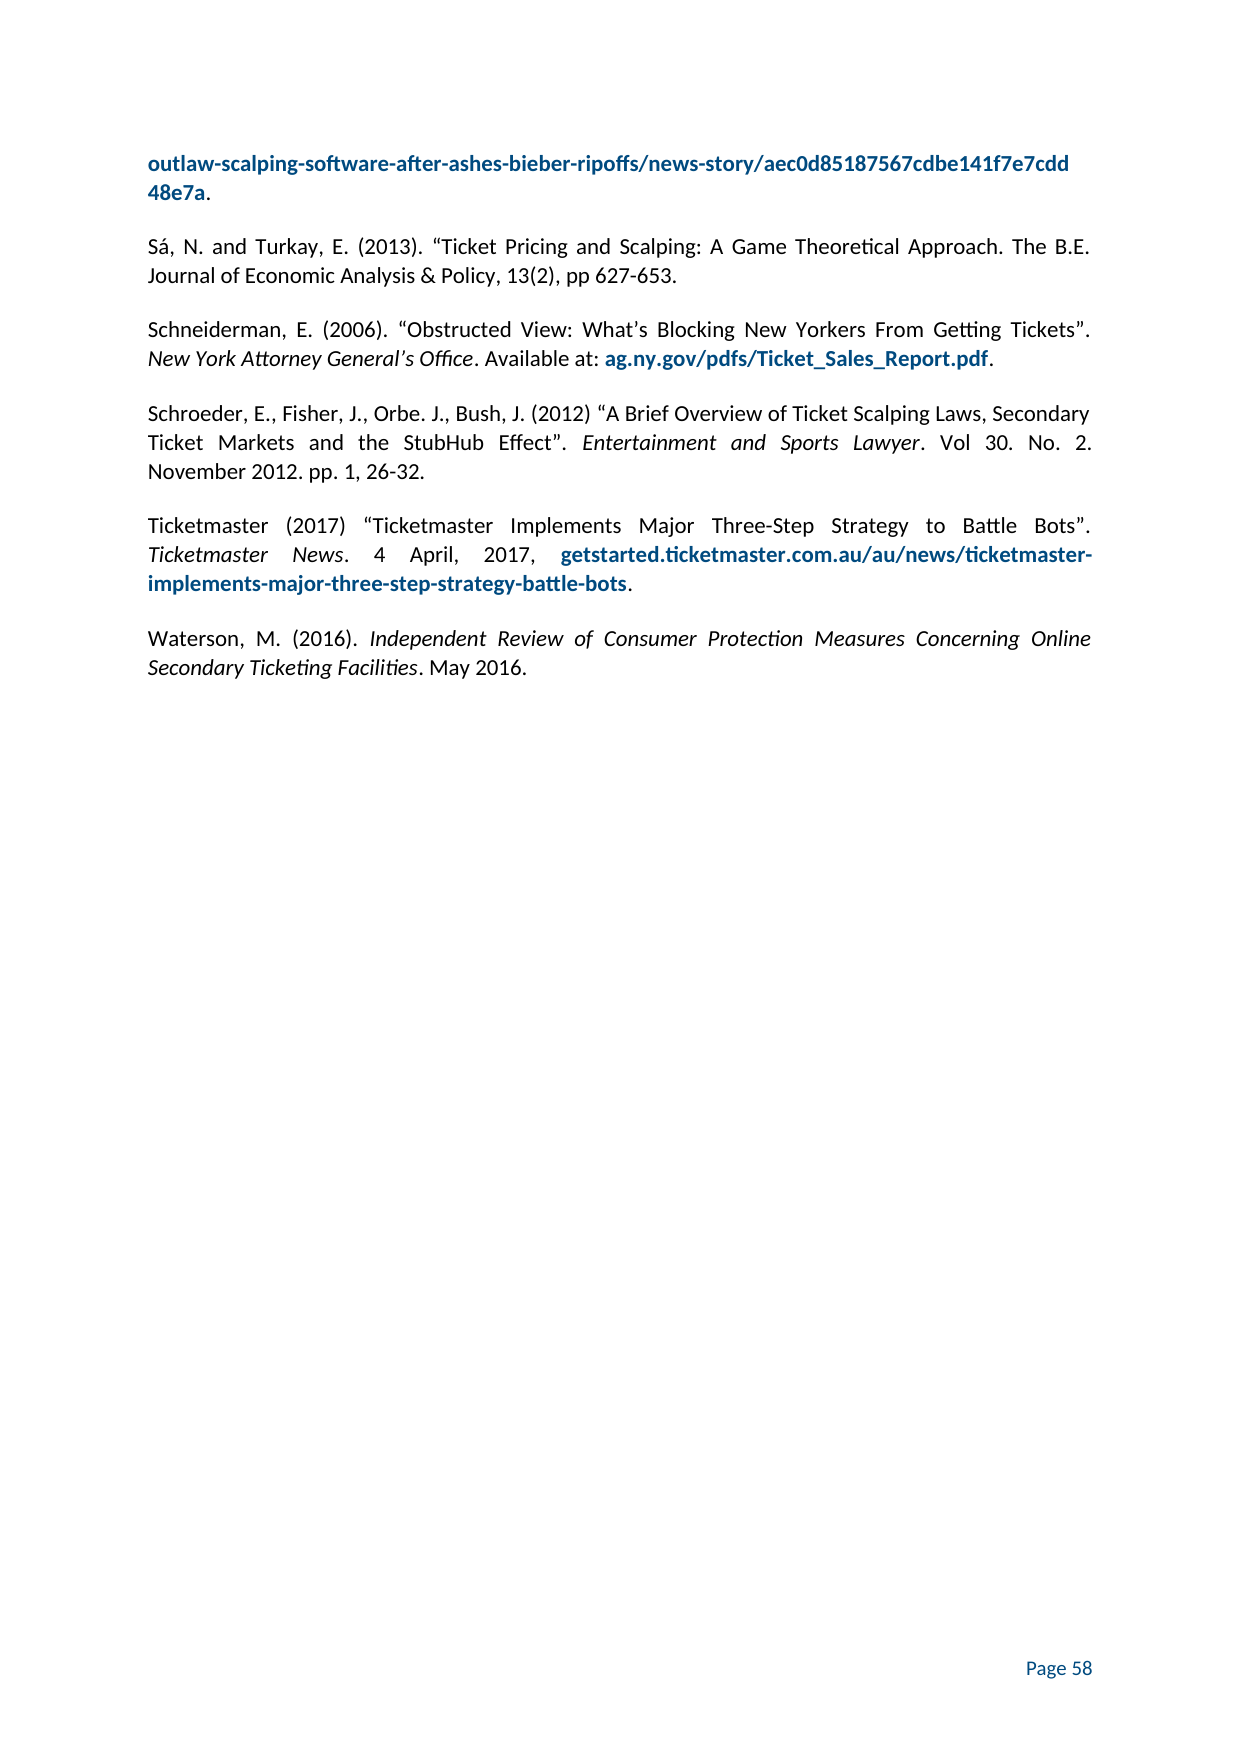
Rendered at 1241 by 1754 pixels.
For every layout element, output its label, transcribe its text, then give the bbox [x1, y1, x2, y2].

text Schneiderman, E. (2006). “Obstructed View: What’s Blocking New Yorkers From Getting Tickets”. New York Attorney General’s Office. Available at: ag.ny.gov/pdfs/Ticket_Sales_Report.pdf. [148, 314, 1092, 373]
text Waterson, M. (2016). Independent Review of Consumer Protection Measures Concerning Online Secondary Ticketing Facilities. May 2016. [148, 623, 1092, 681]
text Schroeder, E., Fisher, J., Orbe. J., Bush, J. (2012) “A Brief Overview of Ticket Scalping Laws, Secondary Ticket Markets and the StubHub Effect”. Entertainment and Sports Lawyer. Vol 30. No. 2. November 2012. pp. 1, 26-32. [148, 398, 1092, 485]
text Sá, N. and Turkay, E. (2013). “Ticket Pricing and Scalping: A Game Theoretical Approach. The B.E. Journal of Economic Analysis & Policy, 13(2), pp 627-653. [148, 231, 1092, 289]
text Ticketmaster (2017) “Ticketmaster Implements Major Three-Step Strategy to Battle Bots”. Ticketmaster News. 4 April, 2017, getstarted.ticketmaster.com.au/au/news/ticketmaster-implements-major-three-step-strategy-battle-bots. [148, 510, 1092, 598]
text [148, 148, 1092, 206]
